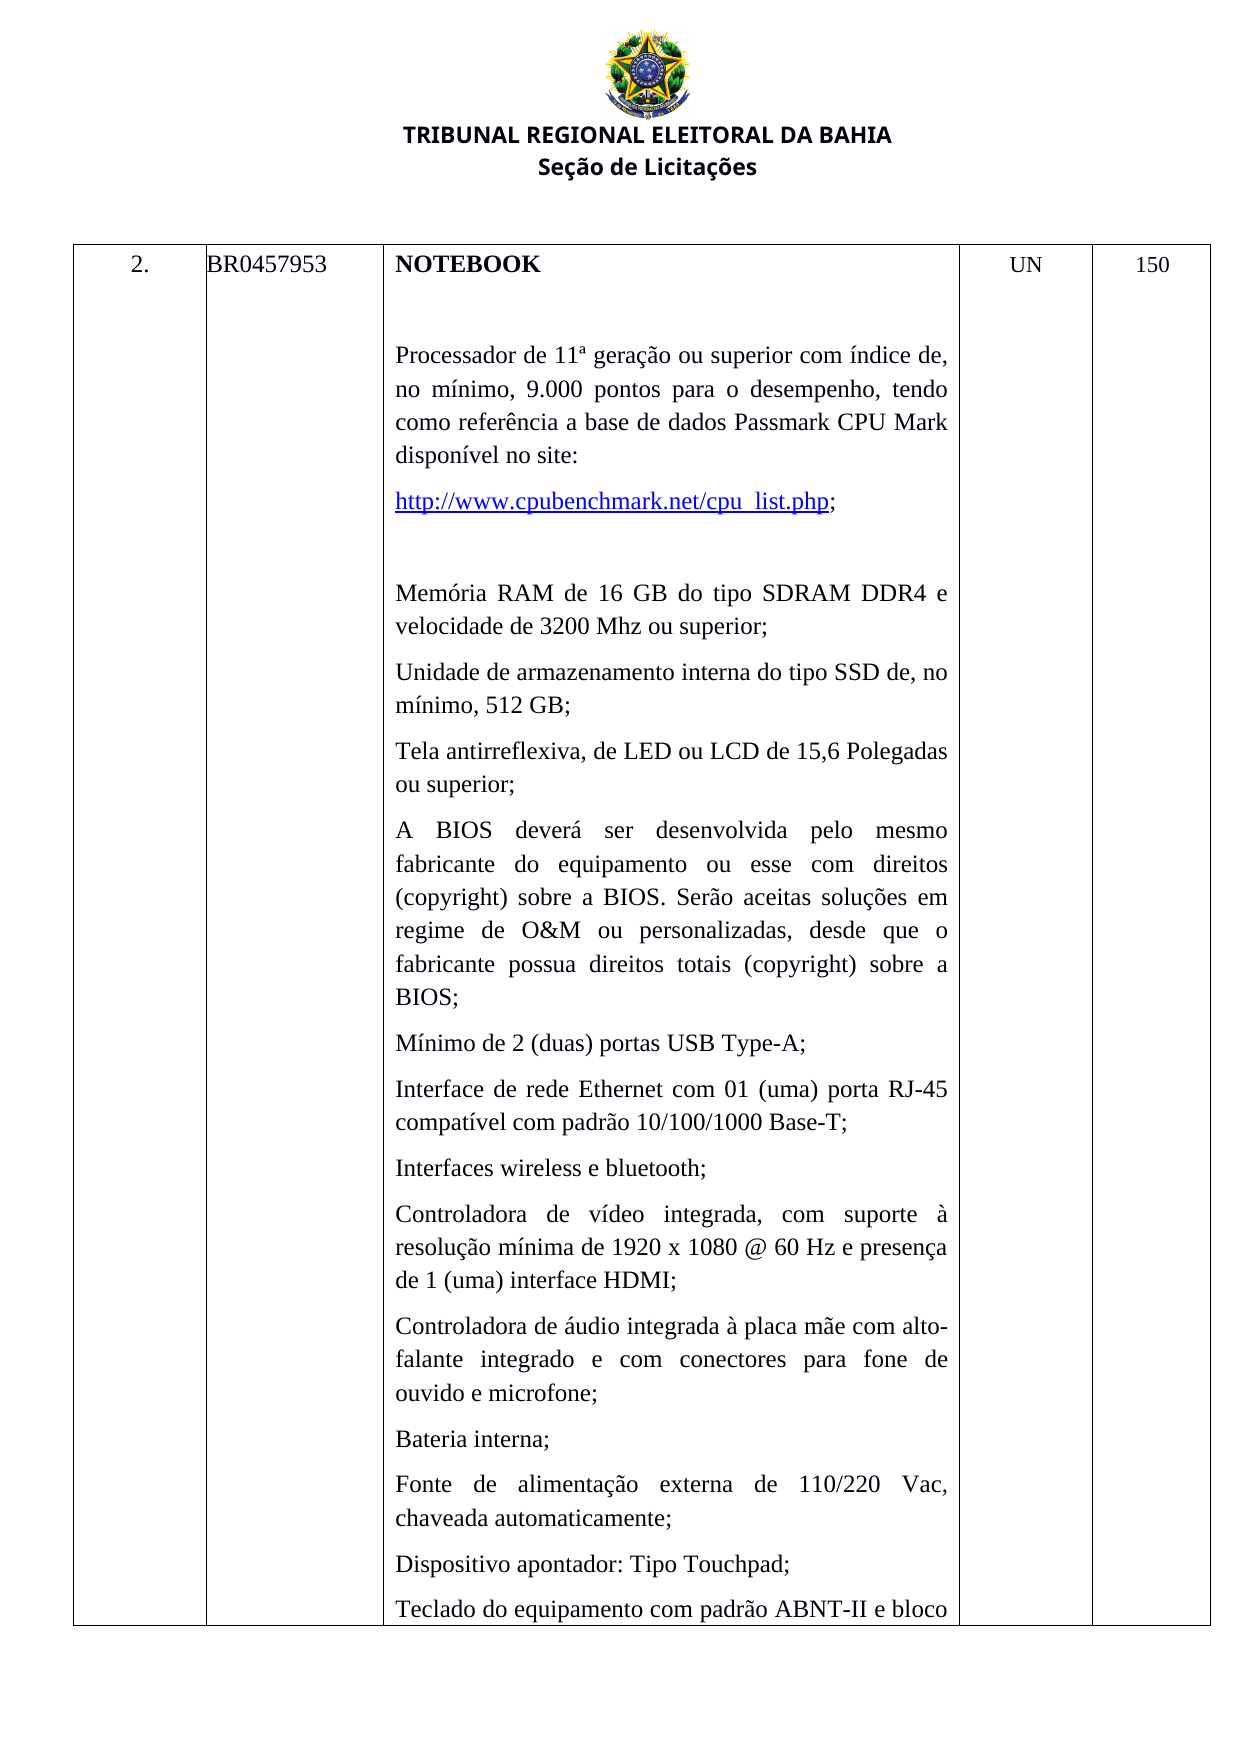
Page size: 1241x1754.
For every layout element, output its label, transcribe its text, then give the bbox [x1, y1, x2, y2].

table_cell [384, 245, 959, 1624]
table_cell UN [960, 245, 1092, 1624]
table_cell 150 [1093, 245, 1210, 1624]
table_cell BR0457953 [207, 245, 383, 1624]
table_cell 2. [74, 245, 206, 1624]
